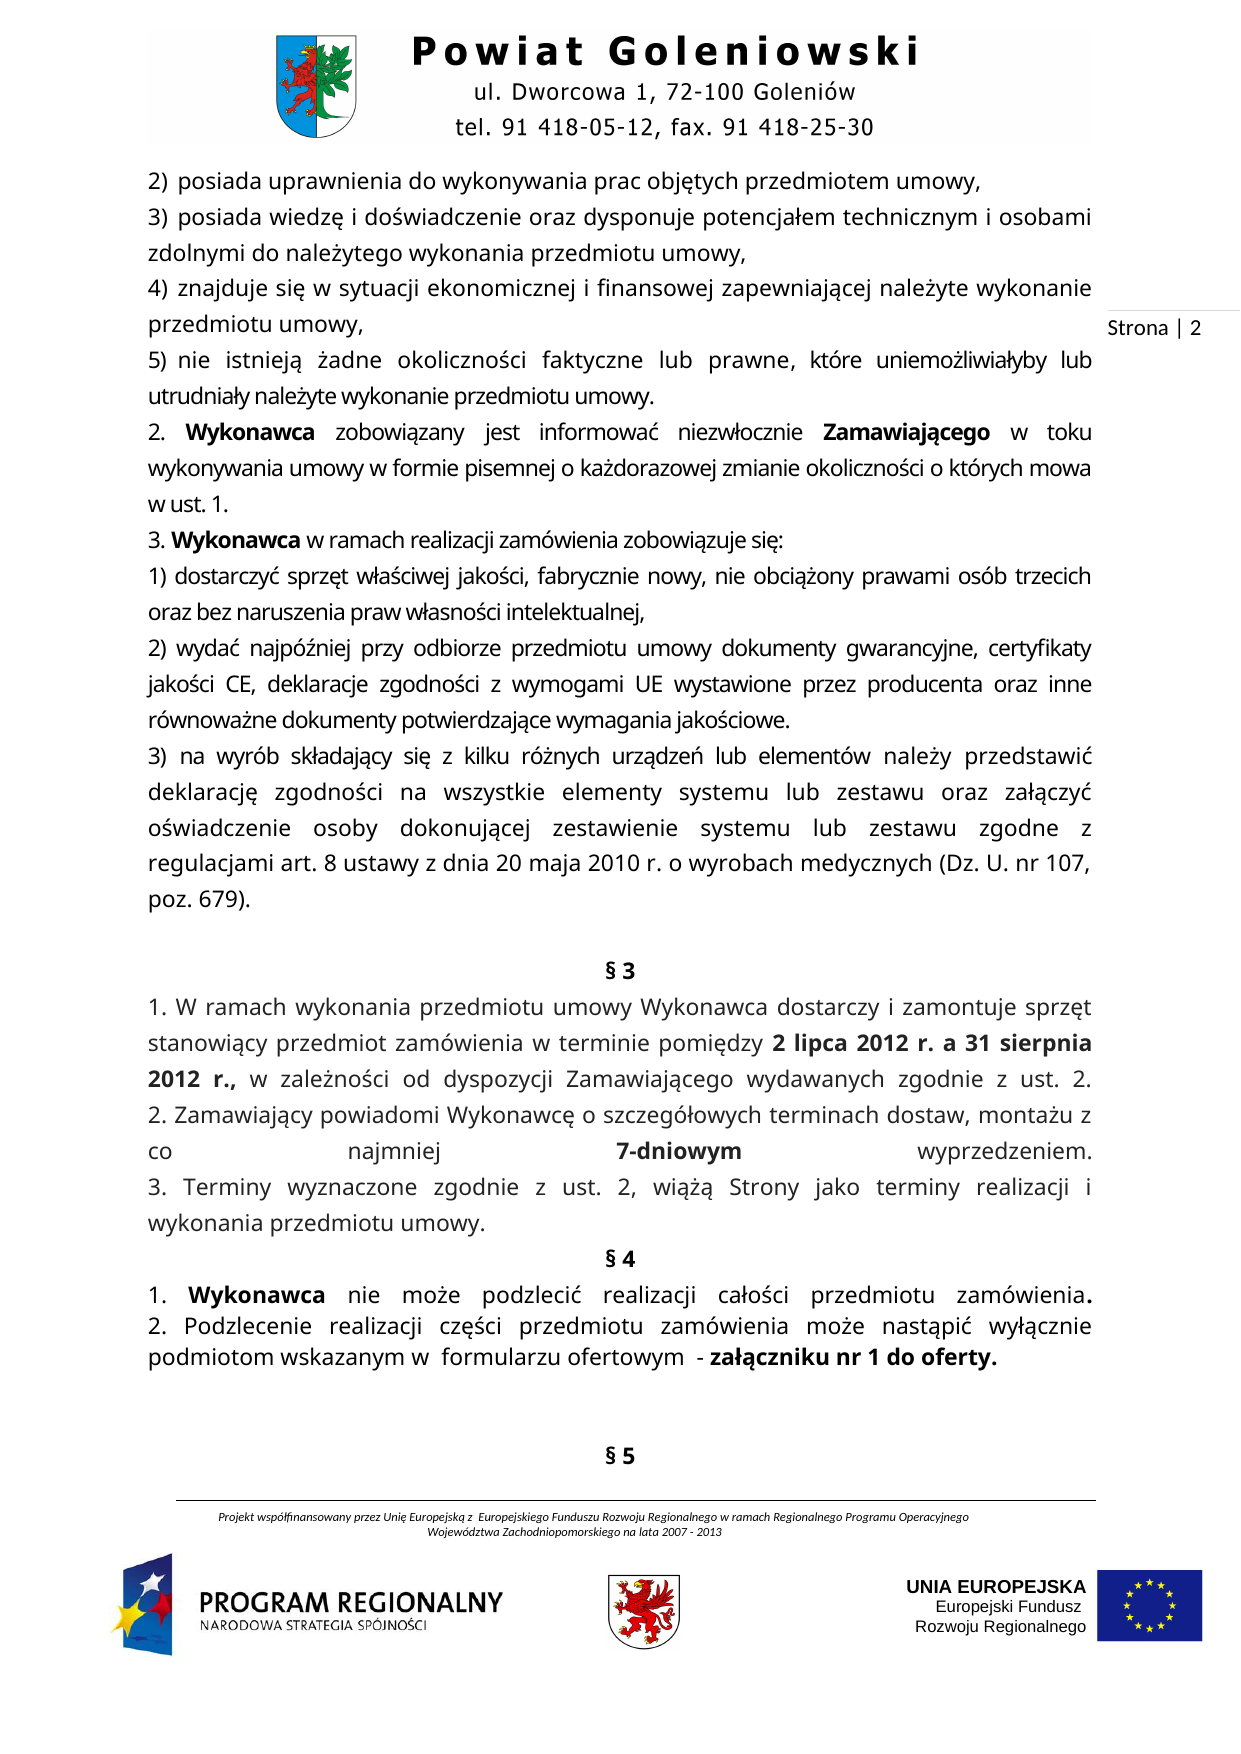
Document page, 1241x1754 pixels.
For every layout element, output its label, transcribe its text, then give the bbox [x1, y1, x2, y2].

picture [147, 29, 1092, 144]
list znajduje się w sytuacji ekonomicznej i finansowej zapewniającej należyte wykonanie przedmiotu umowy, [148, 272, 1093, 339]
list posiada uprawnienia do wykonywania prac objętych przedmiotem umowy, [148, 164, 1093, 196]
text 1. Wykonawca nie może podzlecić realizacji całości przedmiotu zamówienia. 2. Podzlecenie realizacji części przedmiotu zamówienia może nastąpić wyłącznie podmiotom wskazanym w formularzu ofertowym - załączniku nr 1 do oferty. [148, 1279, 1093, 1372]
text 2. Wykonawca zobowiązany jest informować niezwłocznie Zamawiającego w toku wykonywania umowy w formie pisemnej o każdorazowej zmianie okoliczności o których mowa w ust. 1. [148, 416, 1093, 519]
text § 3 [148, 955, 1093, 986]
list posiada wiedzę i doświadczenie oraz dysponuje potencjałem technicznym i osobami zdolnymi do należytego wykonania przedmiotu umowy, [148, 201, 1093, 268]
text 1. W ramach wykonania przedmiotu umowy Wykonawca dostarczy i zamontuje sprzęt stanowiący przedmiot zamówienia w terminie pomiędzy 2 lipca 2012 r. a 31 sierpnia 2012 r., w zależności od dyspozycji Zamawiającego wydawanych zgodnie z ust. 2. 2. Zamawiający powiadomi Wykonawcę o szczegółowych terminach dostaw, montażu z co najmniej 7-dniowym wyprzedzeniem. 3. Terminy wyznaczone zgodnie z ust. 2, wiążą Strony jako terminy realizacji i wykonania przedmiotu umowy. [148, 991, 1093, 1238]
picture [1095, 1568, 1204, 1643]
text § 5 [148, 1439, 1093, 1471]
picture [90, 1544, 522, 1663]
text 2) wydać najpóźniej przy odbiorze przedmiotu umowy dokumenty gwarancyjne, certyfikaty jakości CE, deklaracje zgodności z wymogami UE wystawione przez producenta oraz inne równoważne dokumenty potwierdzające wymagania jakościowe. [148, 632, 1093, 735]
text 3. Wykonawca w ramach realizacji zamówienia zobowiązuje się: [148, 524, 1093, 555]
picture [605, 1572, 683, 1652]
text 1) dostarczyć sprzęt właściwej jakości, fabrycznie nowy, nie obciążony prawami osób trzecich oraz bez naruszenia praw własności intelektualnej, [148, 560, 1093, 627]
text 3) na wyrób składający się z kilku różnych urządzeń lub elementów należy przedstawić deklarację zgodności na wszystkie elementy systemu lub zestawu oraz załączyć oświadczenie osoby dokonującej zestawienie systemu lub zestawu zgodne z regulacjami art. 8 ustawy z dnia 20 maja 2010 r. o wyrobach medycznych (Dz. U. nr 107, poz. 679). [148, 739, 1093, 914]
list nie istnieją żadne okoliczności faktyczne lub prawne, które uniemożliwiałyby lub utrudniały należyte wykonanie przedmiotu umowy. [148, 344, 1093, 411]
text § 4 [148, 1243, 1093, 1274]
